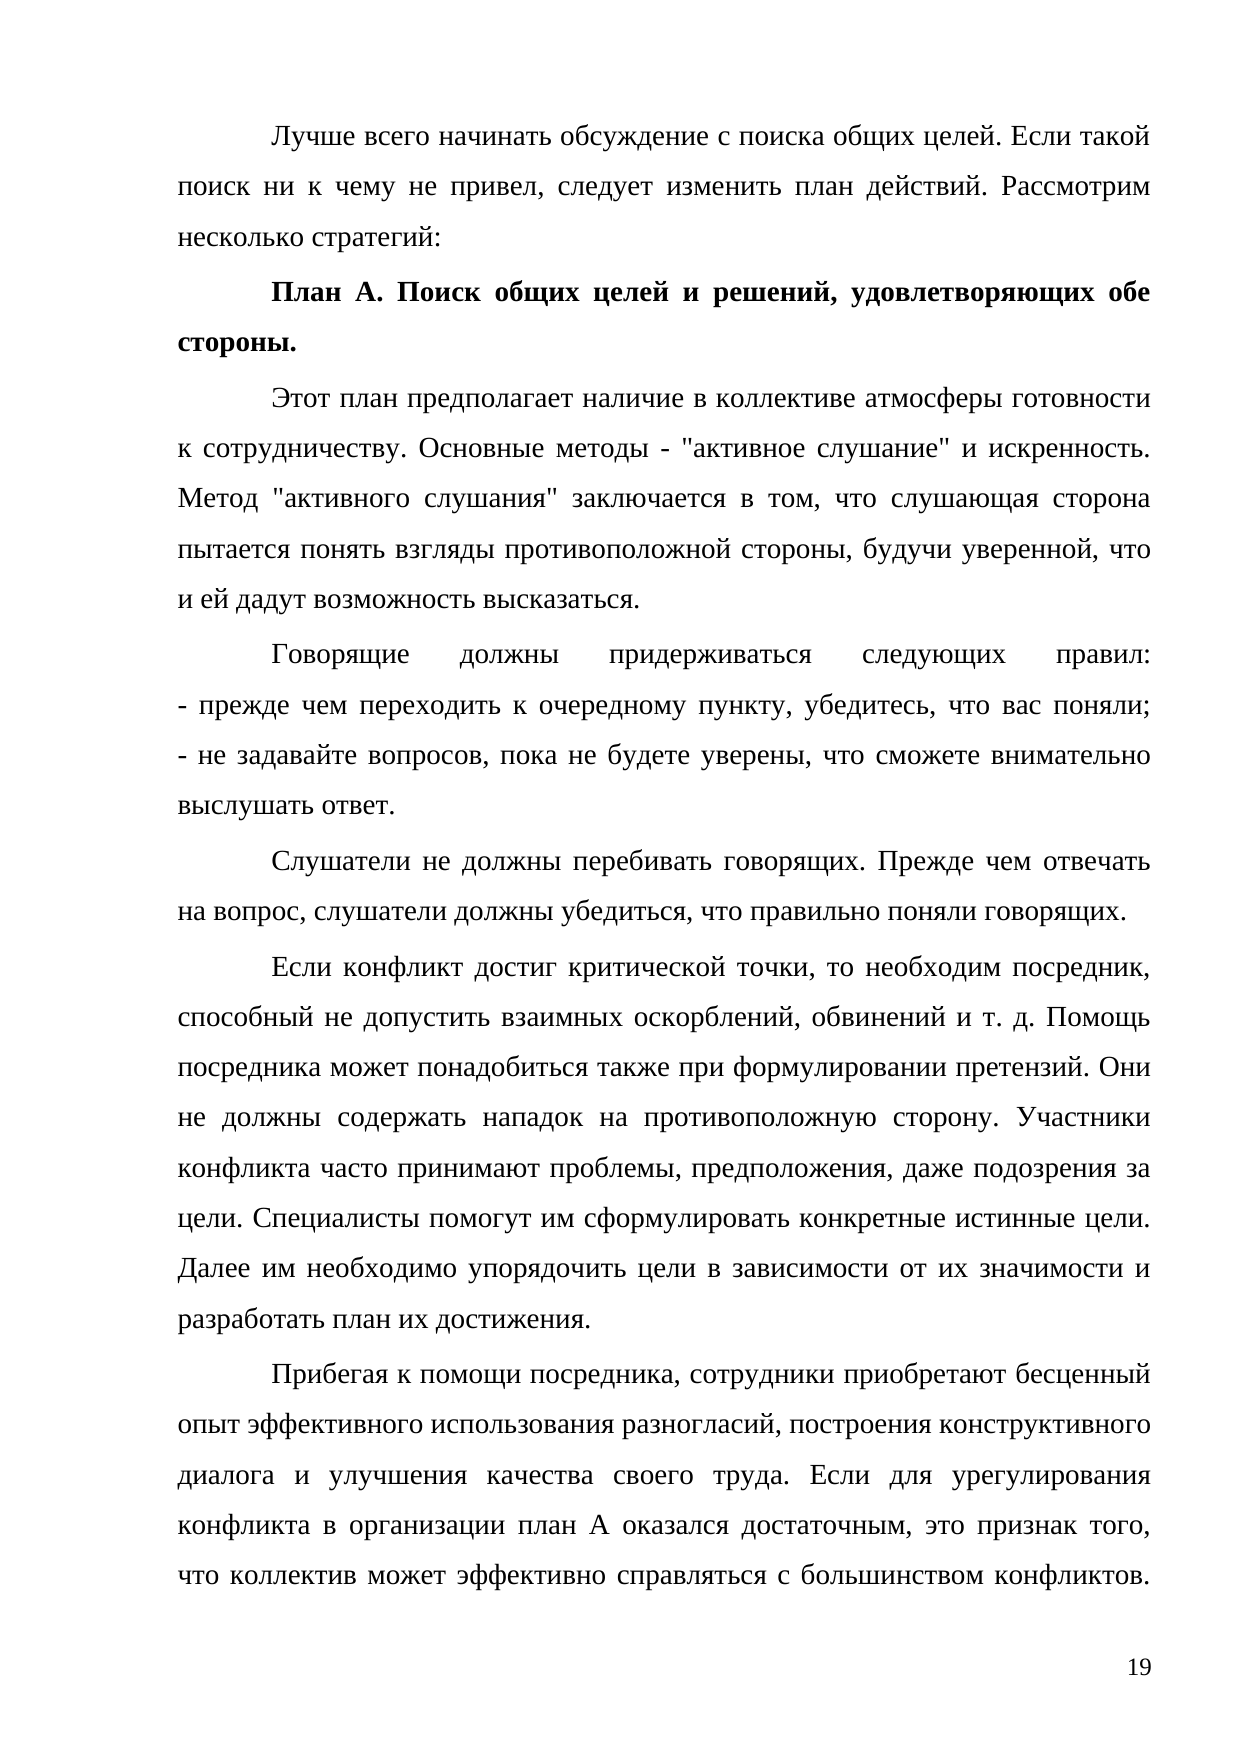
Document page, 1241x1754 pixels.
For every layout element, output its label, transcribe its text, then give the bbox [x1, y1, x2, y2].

text Этот план предполагает наличие в коллективе атмосферы готовности к сотрудничеству. Основные методы - "активное слушание" и искренность. Метод "активного слушания" заключается в том, что слушающая сторона пытается понять взгляды противоположной стороны, будучи уверенной, что и ей дадут возможность высказаться. [177, 380, 1152, 615]
text План А. Поиск общих целей и решений, удовлетворяющих обе стороны. [177, 274, 1152, 358]
text Лучше всего начинать обсуждение с поиска общих целей. Если такой поиск ни к чему не привел, следует изменить план действий. Рассмотрим несколько стратегий: [177, 118, 1152, 252]
text Если конфликт достиг критической точки, то необходим посредник, способный не допустить взаимных оскорблений, обвинений и т. д. Помощь посредника может понадобиться также при формулировании претензий. Они не должны содержать нападок на противоположную сторону. Участники конфликта часто принимают проблемы, предположения, даже подозрения за цели. Специалисты помогут им сформулировать конкретные истинные цели. Далее им необходимо упорядочить цели в зависимости от их значимости и разработать план их достижения. [177, 949, 1152, 1334]
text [177, 1356, 1152, 1591]
text Слушатели не должны перебивать говорящих. Прежде чем отвечать на вопрос, слушатели должны убедиться, что правильно поняли говорящих. [177, 843, 1152, 927]
text Говорящие должны придерживаться следующих правил: - прежде чем переходить к очередному пункту, убедитесь, что вас поняли; - не задавайте вопросов, пока не будете уверены, что сможете внимательно выслушать ответ. [177, 637, 1152, 821]
